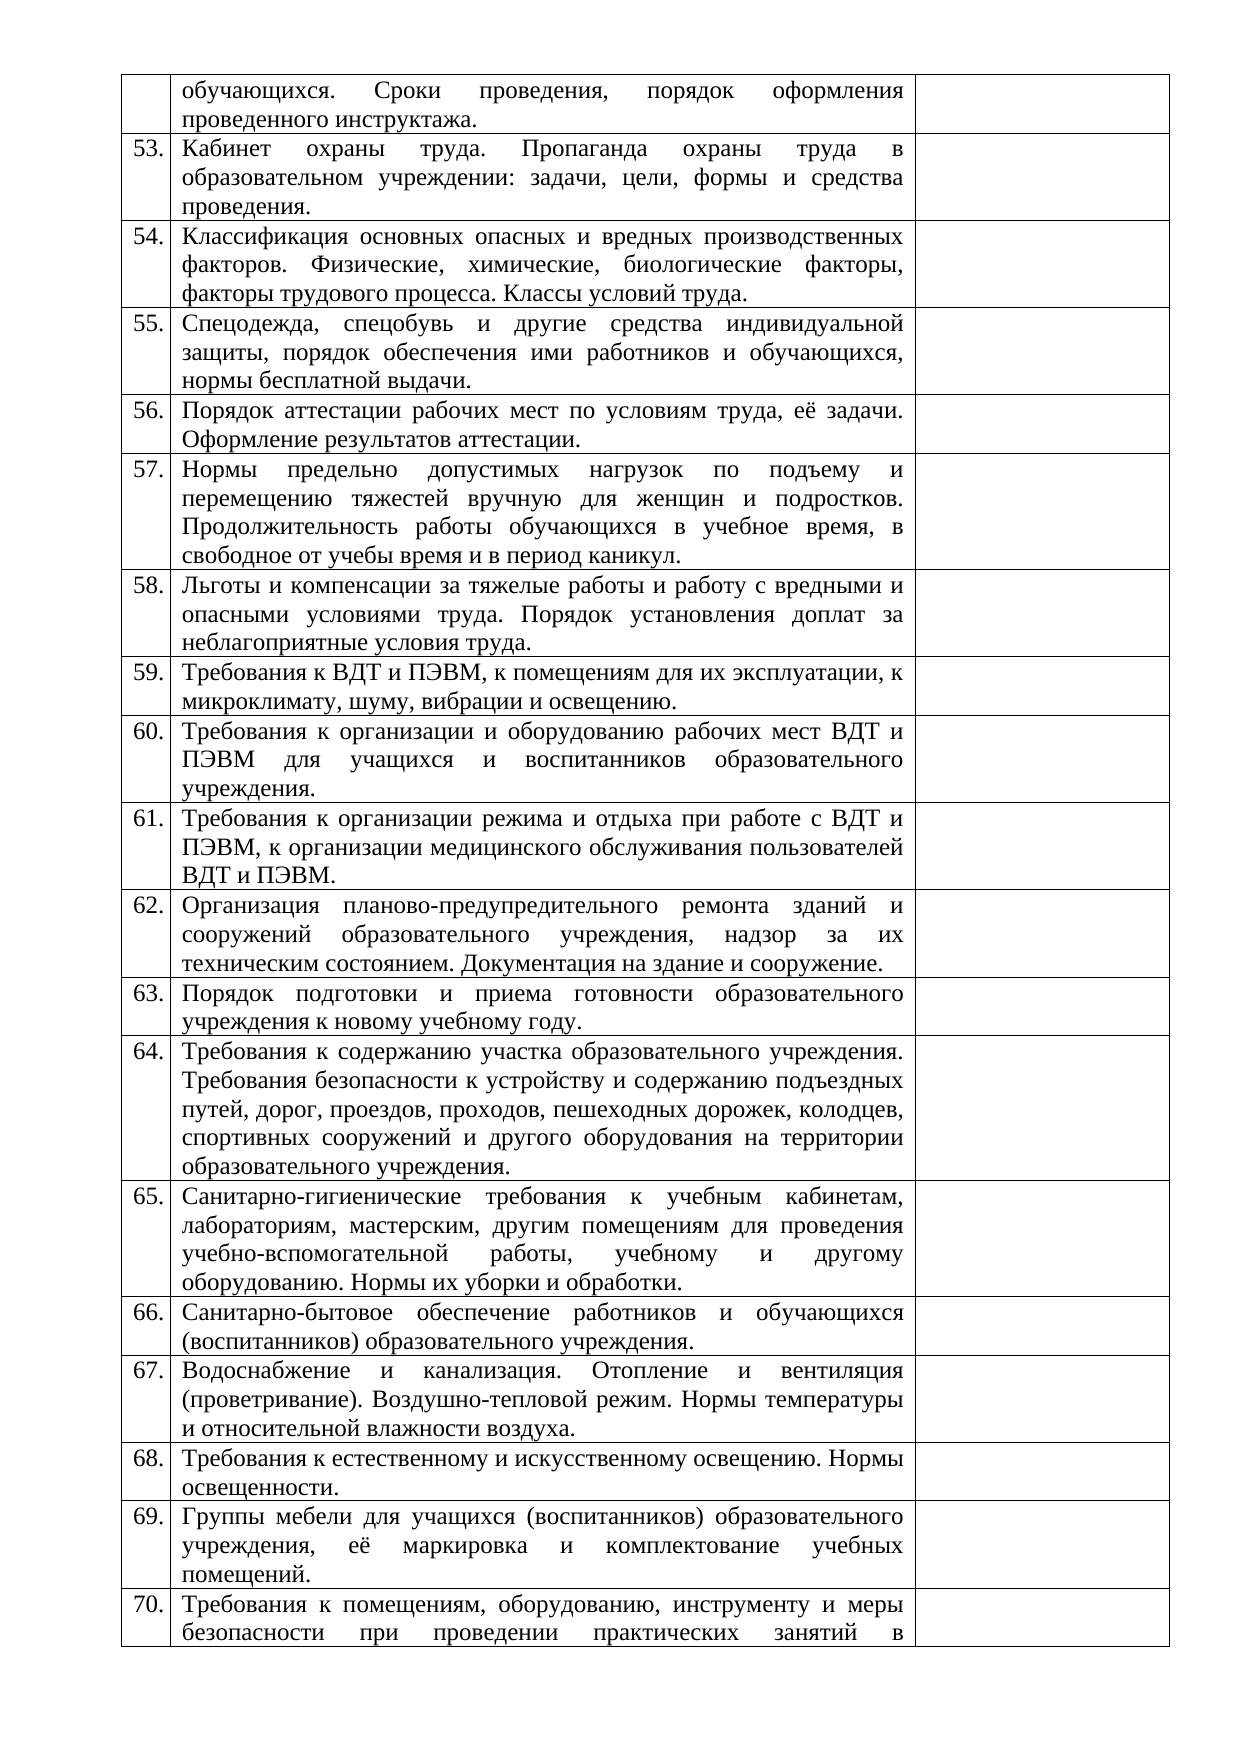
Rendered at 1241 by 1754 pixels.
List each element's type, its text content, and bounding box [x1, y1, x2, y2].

table_cell Требования к содержанию участка образовательного учреждения. Требования безопасности к устройству и содержанию подъездных путей, дорог, проездов, проходов, пешеходных дорожек, колодцев, спортивных сооружений и другого оборудования на территории образовательного учреждения. [171, 1036, 915, 1180]
table_cell [916, 308, 1169, 394]
table_cell Требования к ВДТ и ПЭВМ, к помещениям для их эксплуатации, к микроклимату, шуму, вибрации и освещению. [171, 657, 915, 715]
table_cell [122, 75, 170, 132]
table_cell Санитарно-бытовое обеспечение работников и обучающихся (воспитанников) образовательного учреждения. [171, 1297, 915, 1354]
table_cell [916, 1297, 1169, 1354]
table_cell Требования к организации и оборудованию рабочих мест ВДТ и ПЭВМ для учащихся и воспитанников образовательного учреждения. [171, 716, 915, 802]
table_cell [916, 1501, 1169, 1588]
table_cell [916, 1589, 1169, 1646]
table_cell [171, 1589, 915, 1646]
table_cell [916, 395, 1169, 453]
table_cell [916, 570, 1169, 656]
table_cell [916, 890, 1169, 977]
table_cell [122, 454, 170, 569]
table_cell [122, 716, 170, 802]
table_cell [122, 978, 170, 1035]
table_cell [916, 1356, 1169, 1442]
table_cell Порядок подготовки и приема готовности образовательного учреждения к новому учебному году. [171, 978, 915, 1035]
table_cell [916, 134, 1169, 220]
table_cell Льготы и компенсации за тяжелые работы и работу с вредными и опасными условиями труда. Порядок установления доплат за неблагоприятные условия труда. [171, 570, 915, 656]
table_cell [122, 395, 170, 453]
table_cell Водоснабжение и канализация. Отопление и вентиляция (проветривание). Воздушно-тепловой режим. Нормы температуры и относительной влажности воздуха. [171, 1356, 915, 1442]
table_cell [122, 1356, 170, 1442]
table_cell [122, 134, 170, 220]
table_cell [171, 75, 915, 132]
table_cell [916, 657, 1169, 715]
table_cell Порядок аттестации рабочих мест по условиям труда, её задачи. Оформление результатов аттестации. [171, 395, 915, 453]
table_cell Нормы предельно допустимых нагрузок по подъему и перемещению тяжестей вручную для женщин и подростков. Продолжительность работы обучающихся в учебное время, в свободное от учебы время и в период каникул. [171, 454, 915, 569]
table_cell [122, 1589, 170, 1646]
table_cell [122, 1297, 170, 1354]
table_cell [916, 1443, 1169, 1500]
table_cell [122, 308, 170, 394]
table_cell [122, 890, 170, 977]
table_cell [122, 1501, 170, 1588]
table_cell [916, 716, 1169, 802]
table_cell [916, 1181, 1169, 1296]
table_cell [916, 221, 1169, 307]
table_cell Санитарно-гигиенические требования к учебным кабинетам, лабораториям, мастерским, другим помещениям для проведения учебно-вспомогательной работы, учебному и другому оборудованию. Нормы их уборки и обработки. [171, 1181, 915, 1296]
table_cell [916, 803, 1169, 889]
table_cell Требования к естественному и искусственному освещению. Нормы освещенности. [171, 1443, 915, 1500]
table_cell [916, 454, 1169, 569]
table_cell Группы мебели для учащихся (воспитанников) образовательного учреждения, её маркировка и комплектование учебных помещений. [171, 1501, 915, 1588]
table_cell [916, 978, 1169, 1035]
table_cell Кабинет охраны труда. Пропаганда охраны труда в образовательном учреждении: задачи, цели, формы и средства проведения. [171, 134, 915, 220]
table_cell [122, 657, 170, 715]
table_cell [122, 803, 170, 889]
table_cell [122, 1181, 170, 1296]
table_cell [122, 570, 170, 656]
table_cell Спецодежда, спецобувь и другие средства индивидуальной защиты, порядок обеспечения ими работников и обучающихся, нормы бесплатной выдачи. [171, 308, 915, 394]
table_cell [122, 1036, 170, 1180]
table_cell [122, 221, 170, 307]
table_cell Классификация основных опасных и вредных производственных факторов. Физические, химические, биологические факторы, факторы трудового процесса. Классы условий труда. [171, 221, 915, 307]
table_cell [916, 75, 1169, 132]
table_cell [122, 1443, 170, 1500]
table_cell Требования к организации режима и отдыха при работе с ВДТ и ПЭВМ, к организации медицинского обслуживания пользователей ВДТ и ПЭВМ. [171, 803, 915, 889]
table_cell [916, 1036, 1169, 1180]
table_cell Организация планово-предупредительного ремонта зданий и сооружений образовательного учреждения, надзор за их техническим состоянием. Документация на здание и сооружение. [171, 890, 915, 977]
